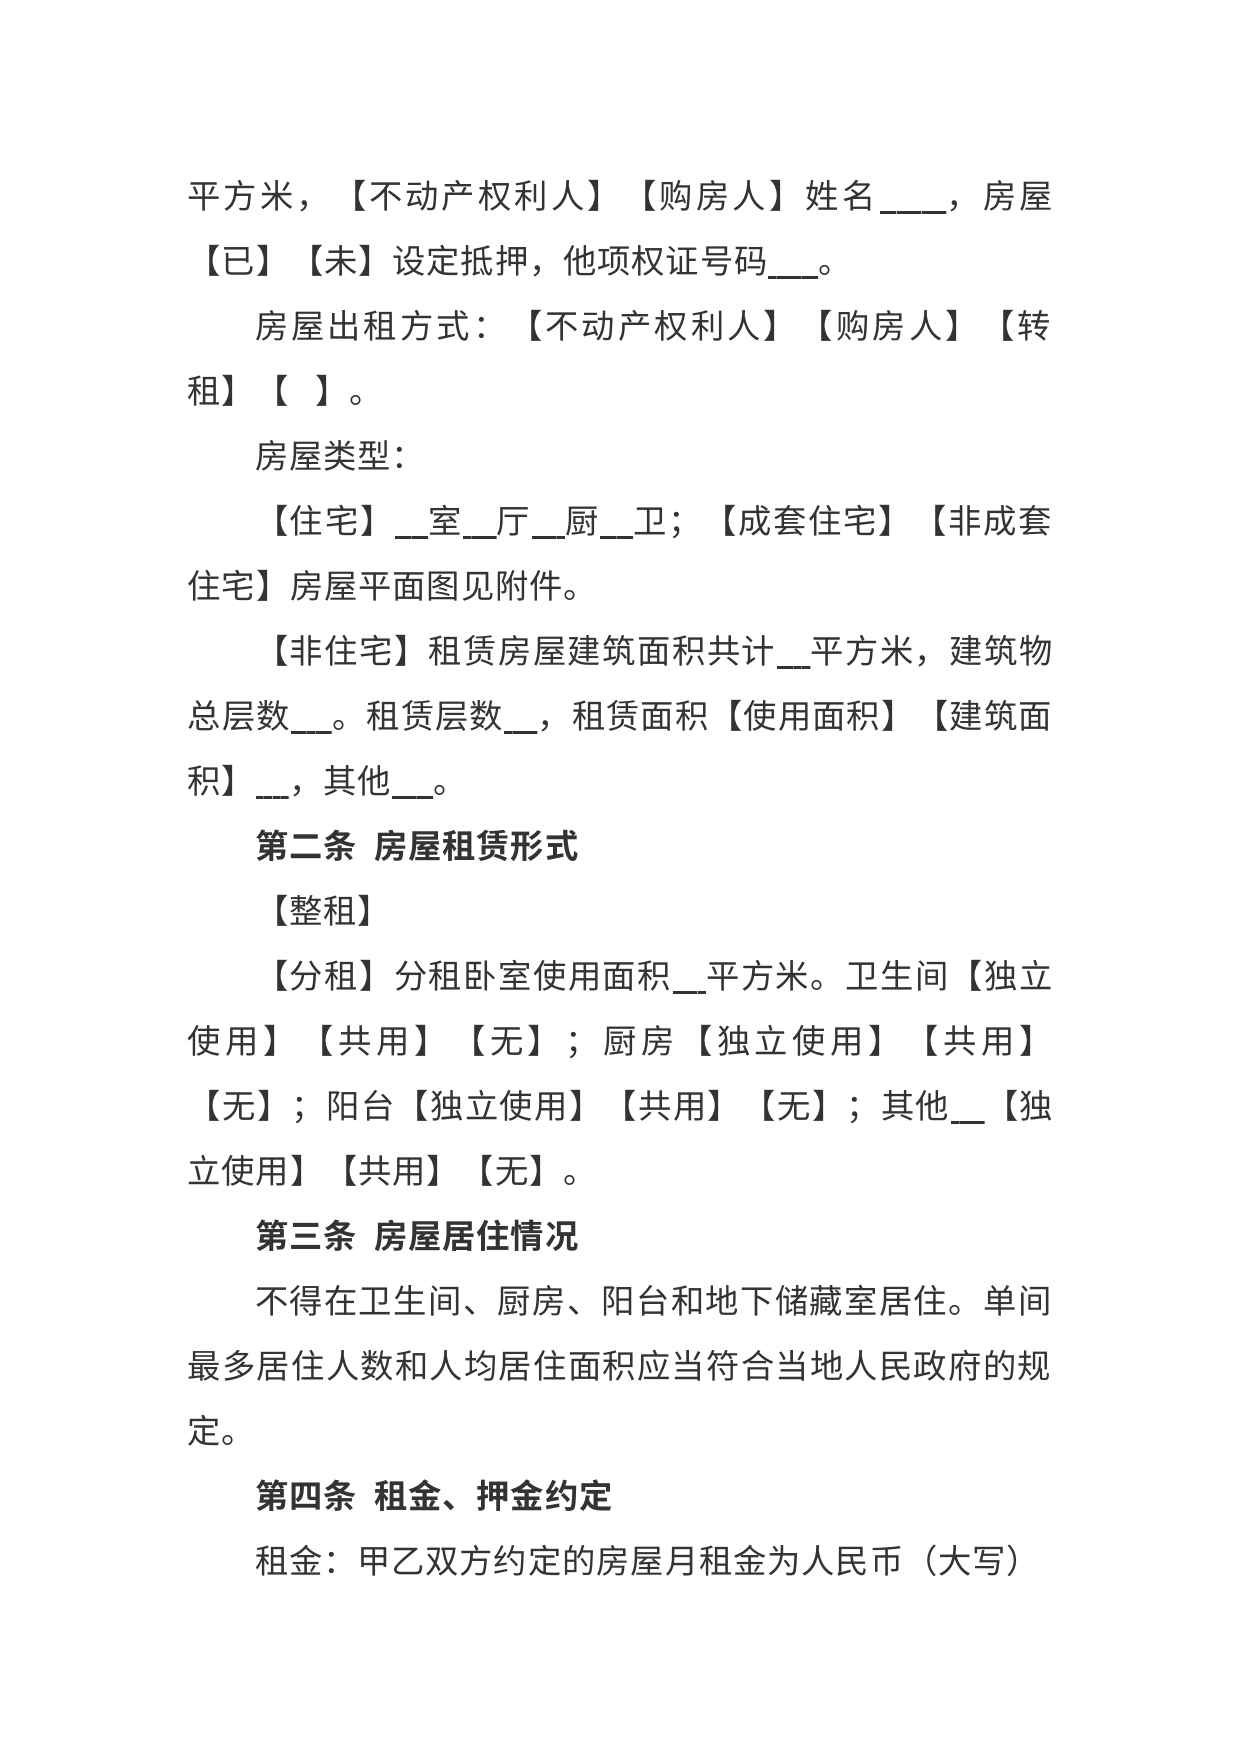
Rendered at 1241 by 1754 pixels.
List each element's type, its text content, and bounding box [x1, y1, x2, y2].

text 平方米，【不动产权利人】【购房人】姓名 ，房屋【已】【未】设定抵押，他项权证号码 。 [187, 162, 1053, 292]
text 【非住宅】租赁房屋建筑面积共计 平方米，建筑物总层数 。租赁层数 ，租赁面积【使用面积】【建筑面积】 ，其他 。 [187, 617, 1053, 812]
text 【分租】分租卧室使用面积 平方米。卫生间【独立使用】【共用】【无】；厨房【独立使用】【共用】【无】；阳台【独立使用】【共用】【无】；其他 【独立使用】【共用】【无】。 [187, 942, 1053, 1202]
text 房屋出租方式：【不动产权利人】【购房人】【转租】【 】。 [187, 292, 1053, 422]
text 【整租】 [187, 877, 1053, 942]
text 租金：甲乙双方约定的房屋月租金为人民币（大写） [187, 1527, 1053, 1592]
text 第三条 房屋居住情况 [187, 1202, 1053, 1267]
text 第四条 租金、押金约定 [187, 1462, 1053, 1527]
text 房屋类型： [187, 422, 1053, 487]
text 第二条 房屋租赁形式 [187, 812, 1053, 877]
text 不得在卫生间、厨房、阳台和地下储藏室居住。单间最多居住人数和人均居住面积应当符合当地人民政府的规定。 [187, 1267, 1053, 1462]
text 【住宅】 室 厅 厨 卫；【成套住宅】【非成套住宅】房屋平面图见附件。 [187, 487, 1053, 617]
